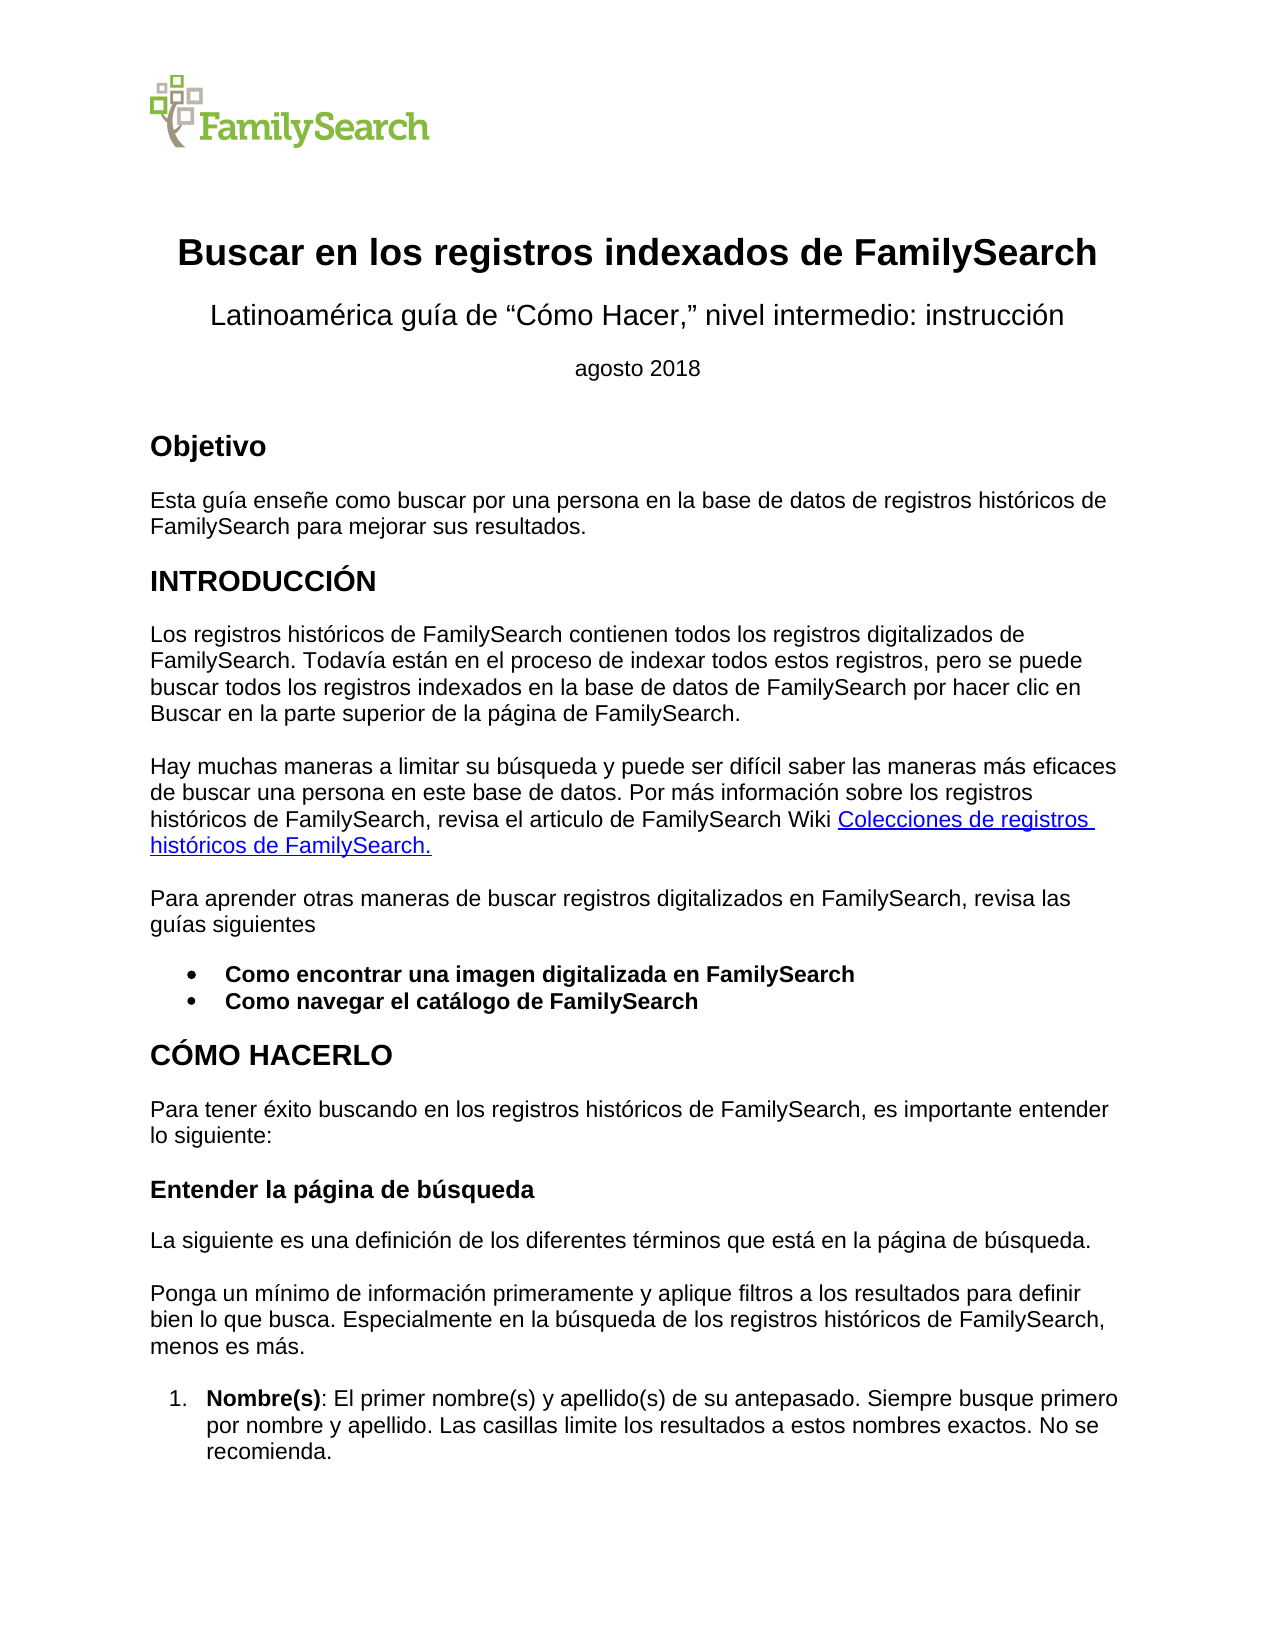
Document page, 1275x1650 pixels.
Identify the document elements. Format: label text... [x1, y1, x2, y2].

text Esta guía enseñe como buscar por una persona en la base de datos de registros históricos de FamilySearch para mejorar sus resultados. [150, 487, 1125, 540]
text Buscar en los registros indexados de FamilySearch [150, 231, 1125, 274]
picture [150, 75, 430, 148]
subtitle Entender la página de búsqueda [150, 1174, 1125, 1203]
text Los registros históricos de FamilySearch contienen todos los registros digitalizados de FamilySearch. Todavía están en el proceso de indexar todos estos registros, pero se puede buscar todos los registros indexados en la base de datos de FamilySearch por hacer clic en Buscar en la parte superior de la página de FamilySearch. [150, 621, 1125, 727]
text Para tener éxito buscando en los registros históricos de FamilySearch, es importante entender lo siguiente: [150, 1096, 1125, 1148]
text CÓMO HACERLO [150, 1038, 1125, 1072]
list Como encontrar una imagen digitalizada en FamilySearch [187, 961, 1125, 988]
text Ponga un mínimo de información primeramente y aplique filtros a los resultados para definir bien lo que busca. Especialmente en la búsqueda de los registros históricos de FamilySearch, menos es más. [150, 1280, 1125, 1359]
list Como navegar el catálogo de FamilySearch [187, 988, 1125, 1014]
text Objetivo [150, 429, 1125, 463]
text Latinoamérica guía de “Cómo Hacer,” nivel intermedio: instrucción [150, 298, 1125, 331]
text Hay muchas maneras a limitar su búsqueda y puede ser difícil saber las maneras más eficaces de buscar una persona en este base de datos. Por más información sobre los registros históricos de FamilySearch, revisa el articulo de FamilySearch Wiki Colecciones de registros históricos de FamilySearch. [150, 753, 1125, 858]
text agosto 2018 [150, 355, 1125, 382]
text La siguiente es una definición de los diferentes términos que está en la página de búsqueda. [150, 1227, 1125, 1254]
text INTRODUCCIÓN [150, 564, 1125, 597]
text Para aprender otras maneras de buscar registros digitalizados en FamilySearch, revisa las guías siguientes [150, 885, 1125, 937]
list Nombre(s): El primer nombre(s) y apellido(s) de su antepasado. Siempre busque primero por nombre y apellido. Las casillas limite los resultados a estos nombres exactos. No se recomienda. [169, 1385, 1125, 1464]
